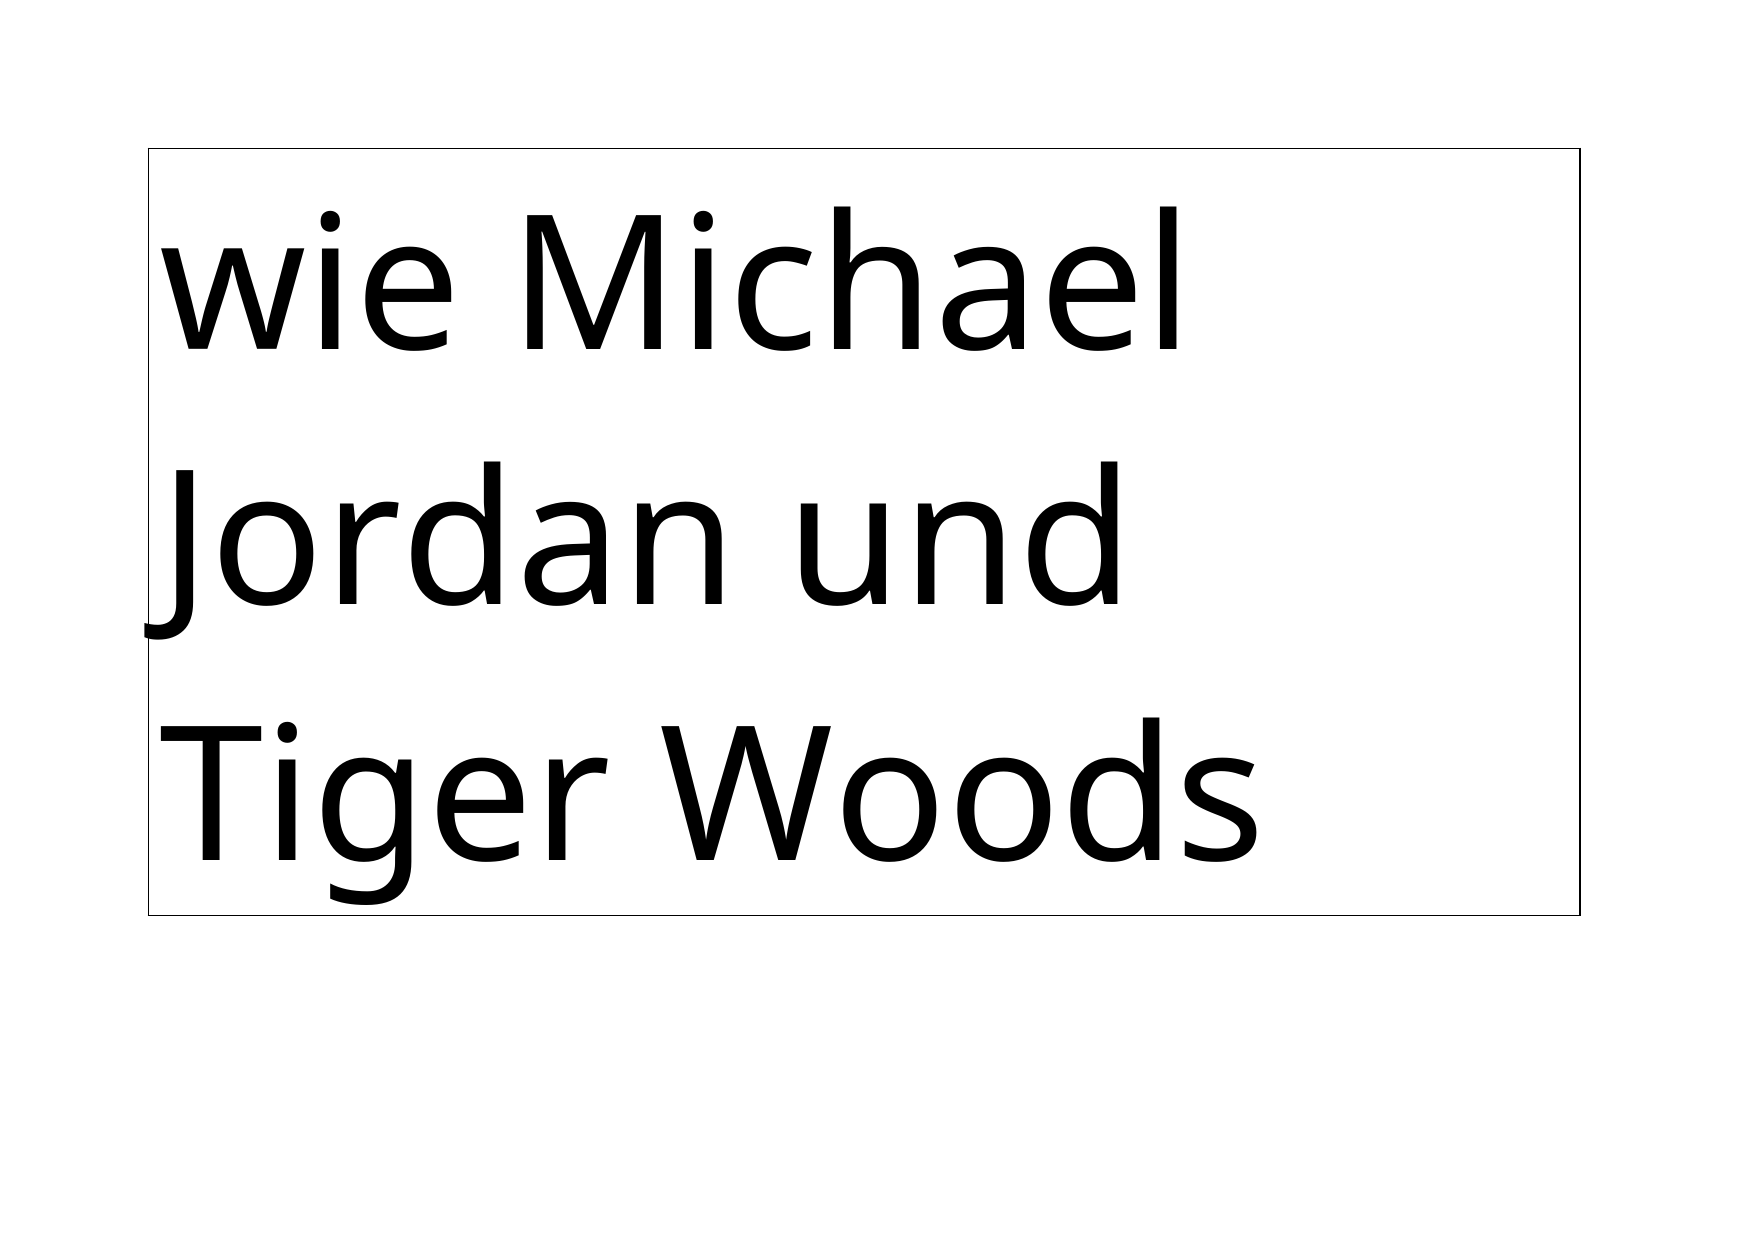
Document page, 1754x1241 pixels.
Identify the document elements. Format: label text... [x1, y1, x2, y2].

table_cell wie Michael Jordan und Tiger Woods [149, 149, 1579, 915]
